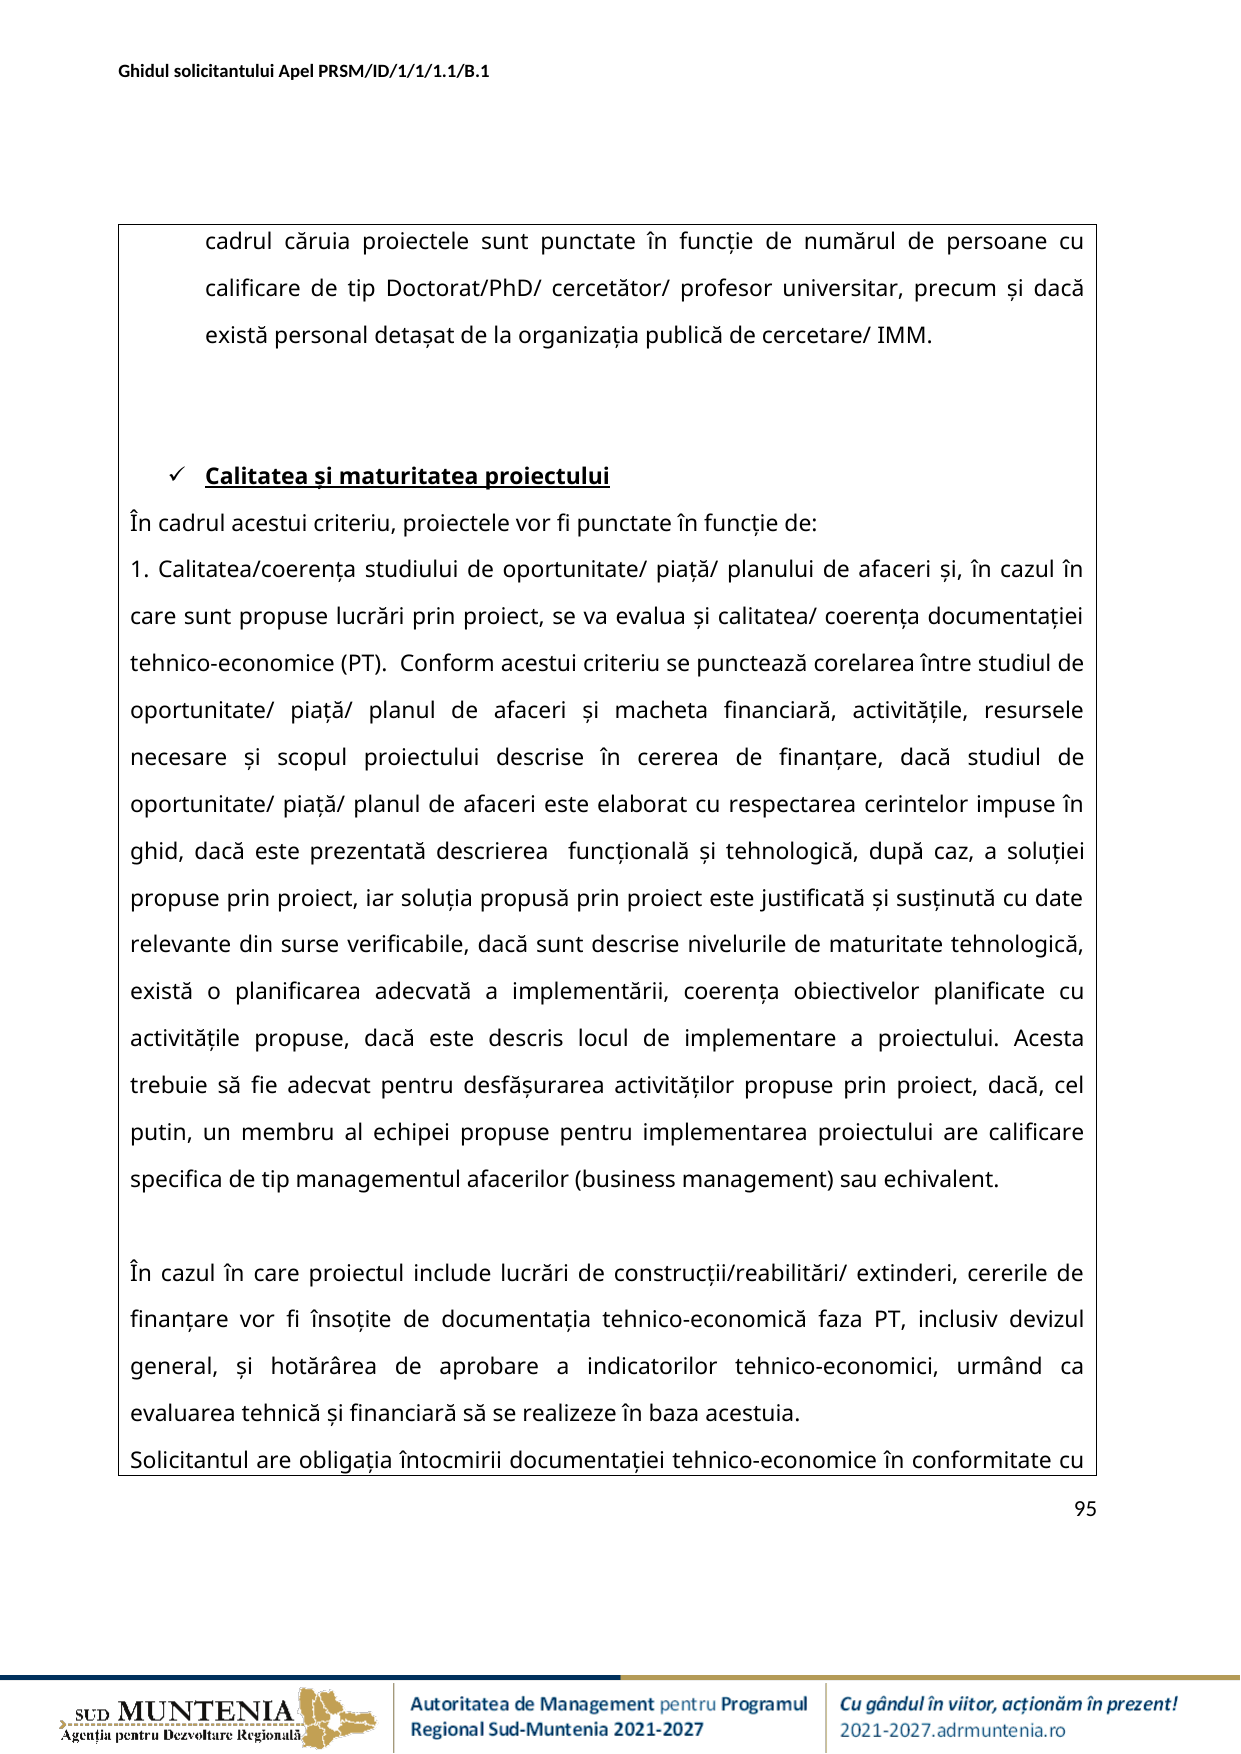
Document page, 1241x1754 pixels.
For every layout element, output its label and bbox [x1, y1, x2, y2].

table_header [119, 225, 1096, 1475]
picture [0, 1675, 1241, 1754]
